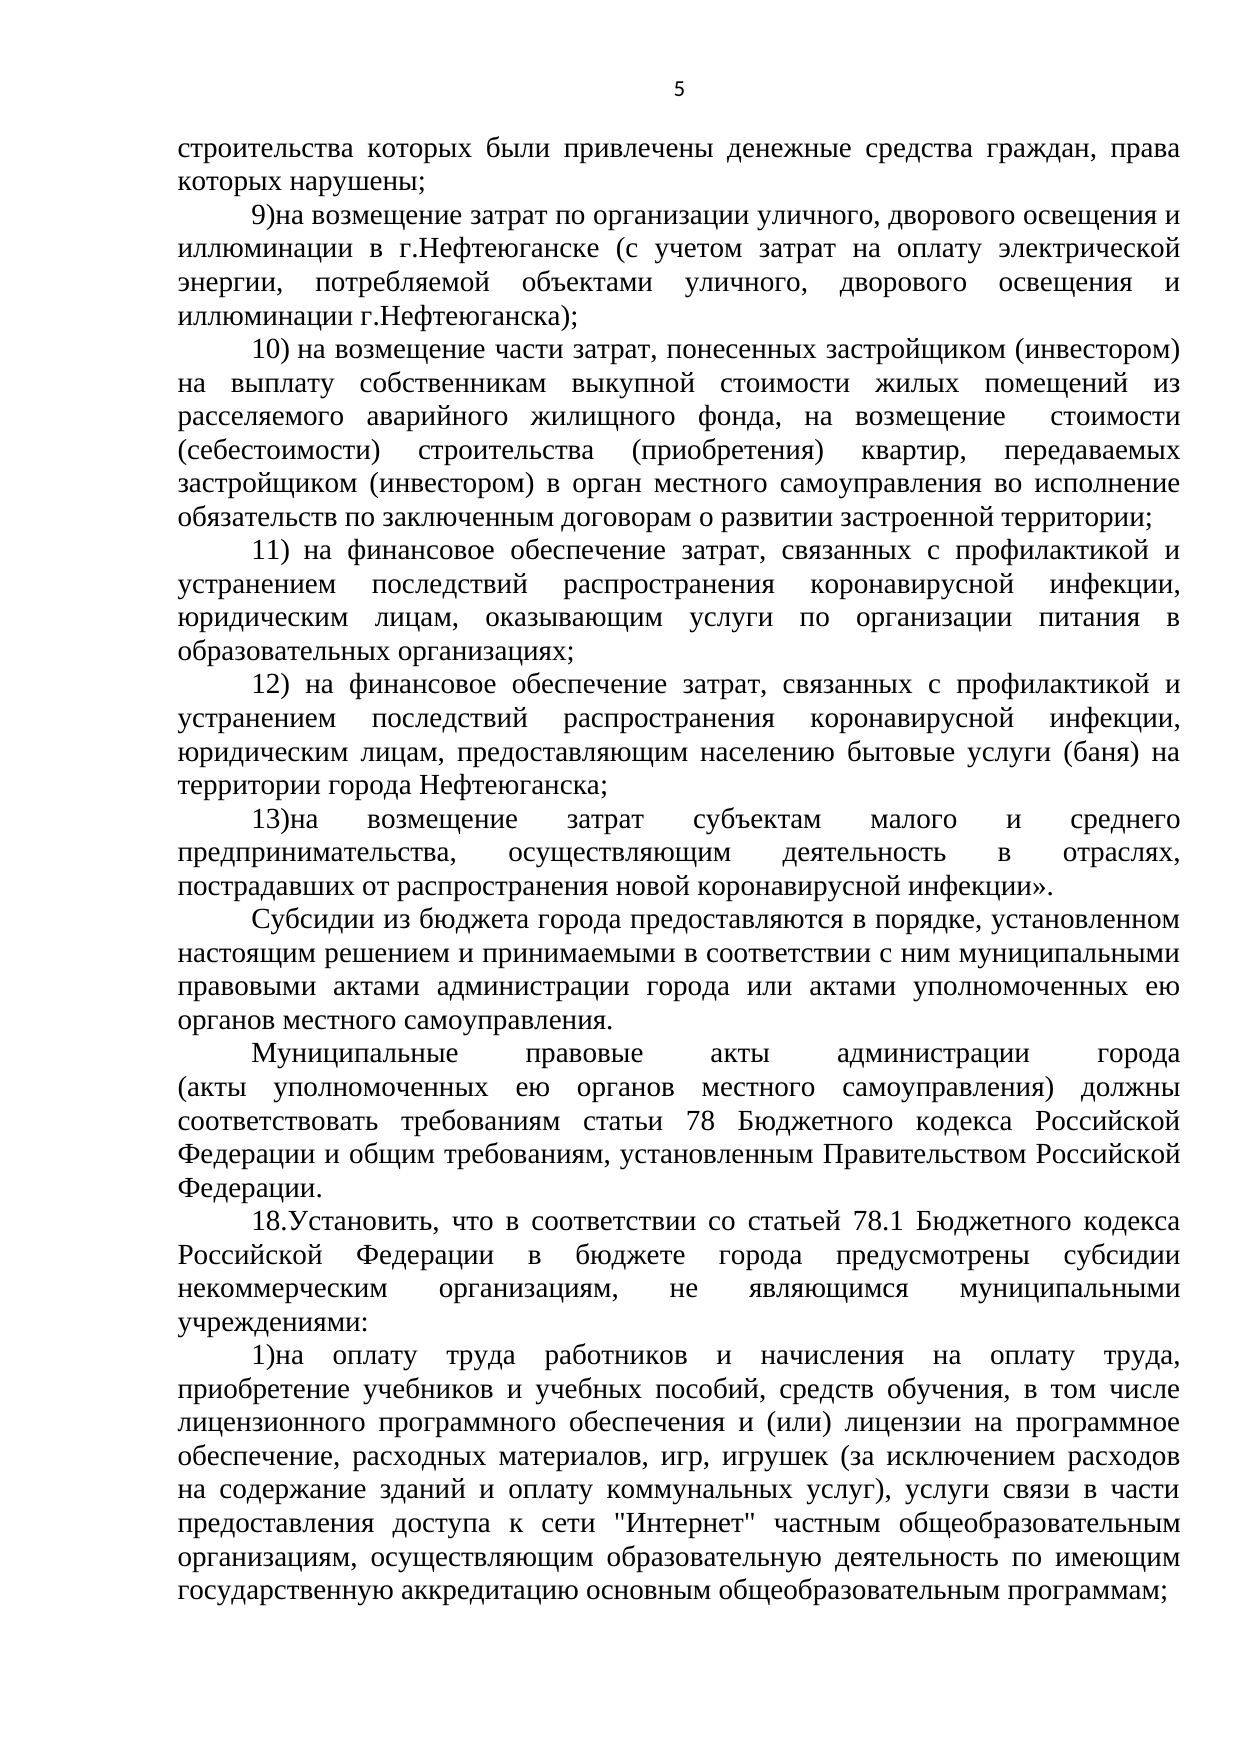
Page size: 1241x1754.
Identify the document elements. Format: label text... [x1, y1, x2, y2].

text 12) на финансовое обеспечение затрат, связанных с профилактикой и устранением последствий распространения коронавирусной инфекции, юридическим лицам, предоставляющим населению бытовые услуги (баня) на территории города Нефтеюганска; [177, 667, 1181, 801]
text 1)на оплату труда работников и начисления на оплату труда, приобретение учебников и учебных пособий, средств обучения, в том числе лицензионного программного обеспечения и (или) лицензии на программное обеспечение, расходных материалов, игр, игрушек (за исключением расходов на содержание зданий и оплату коммунальных услуг), услуги связи в части предоставления доступа к сети "Интернет" частным общеобразовательным организациям, осуществляющим образовательную деятельность по имеющим государственную аккредитацию основным общеобразовательным программам; [177, 1337, 1181, 1606]
text 10) на возмещение части затрат, понесенных застройщиком (инвестором) на выплату собственникам выкупной стоимости жилых помещений из расселяемого аварийного жилищного фонда, на возмещение стоимости (себестоимости) строительства (приобретения) квартир, передаваемых застройщиком (инвестором) в орган местного самоуправления во исполнение обязательств по заключенным договорам о развитии застроенной территории; [177, 331, 1181, 532]
text 13)на возмещение затрат субъектам малого и среднего предпринимательства, осуществляющим деятельность в отраслях, пострадавших от распространения новой коронавирусной инфекции». [177, 801, 1181, 901]
text Субсидии из бюджета города предоставляются в порядке, установленном настоящим решением и принимаемыми в соответствии с ним муниципальными правовыми актами администрации города или актами уполномоченных ею органов местного самоуправления. [177, 901, 1181, 1036]
text 9)на возмещение затрат по организации уличного, дворового освещения и иллюминации в г.Нефтеюганске (с учетом затрат на оплату электрической энергии, потребляемой объектами уличного, дворового освещения и иллюминации г.Нефтеюганска); [177, 197, 1181, 331]
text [177, 130, 1181, 197]
text Муниципальные правовые акты администрации города (акты уполномоченных ею органов местного самоуправления) должны соответствовать требованиям статьи 78 Бюджетного кодекса Российской Федерации и общим требованиям, установленным Правительством Российской Федерации. [177, 1036, 1181, 1203]
text 18.Установить, что в соответствии со статьей 78.1 Бюджетного кодекса Российской Федерации в бюджете города предусмотрены субсидии некоммерческим организациям, не являющимся муниципальными учреждениями: [177, 1203, 1181, 1337]
text 11) на финансовое обеспечение затрат, связанных с профилактикой и устранением последствий распространения коронавирусной инфекции, юридическим лицам, оказывающим услуги по организации питания в образовательных организациях; [177, 532, 1181, 667]
